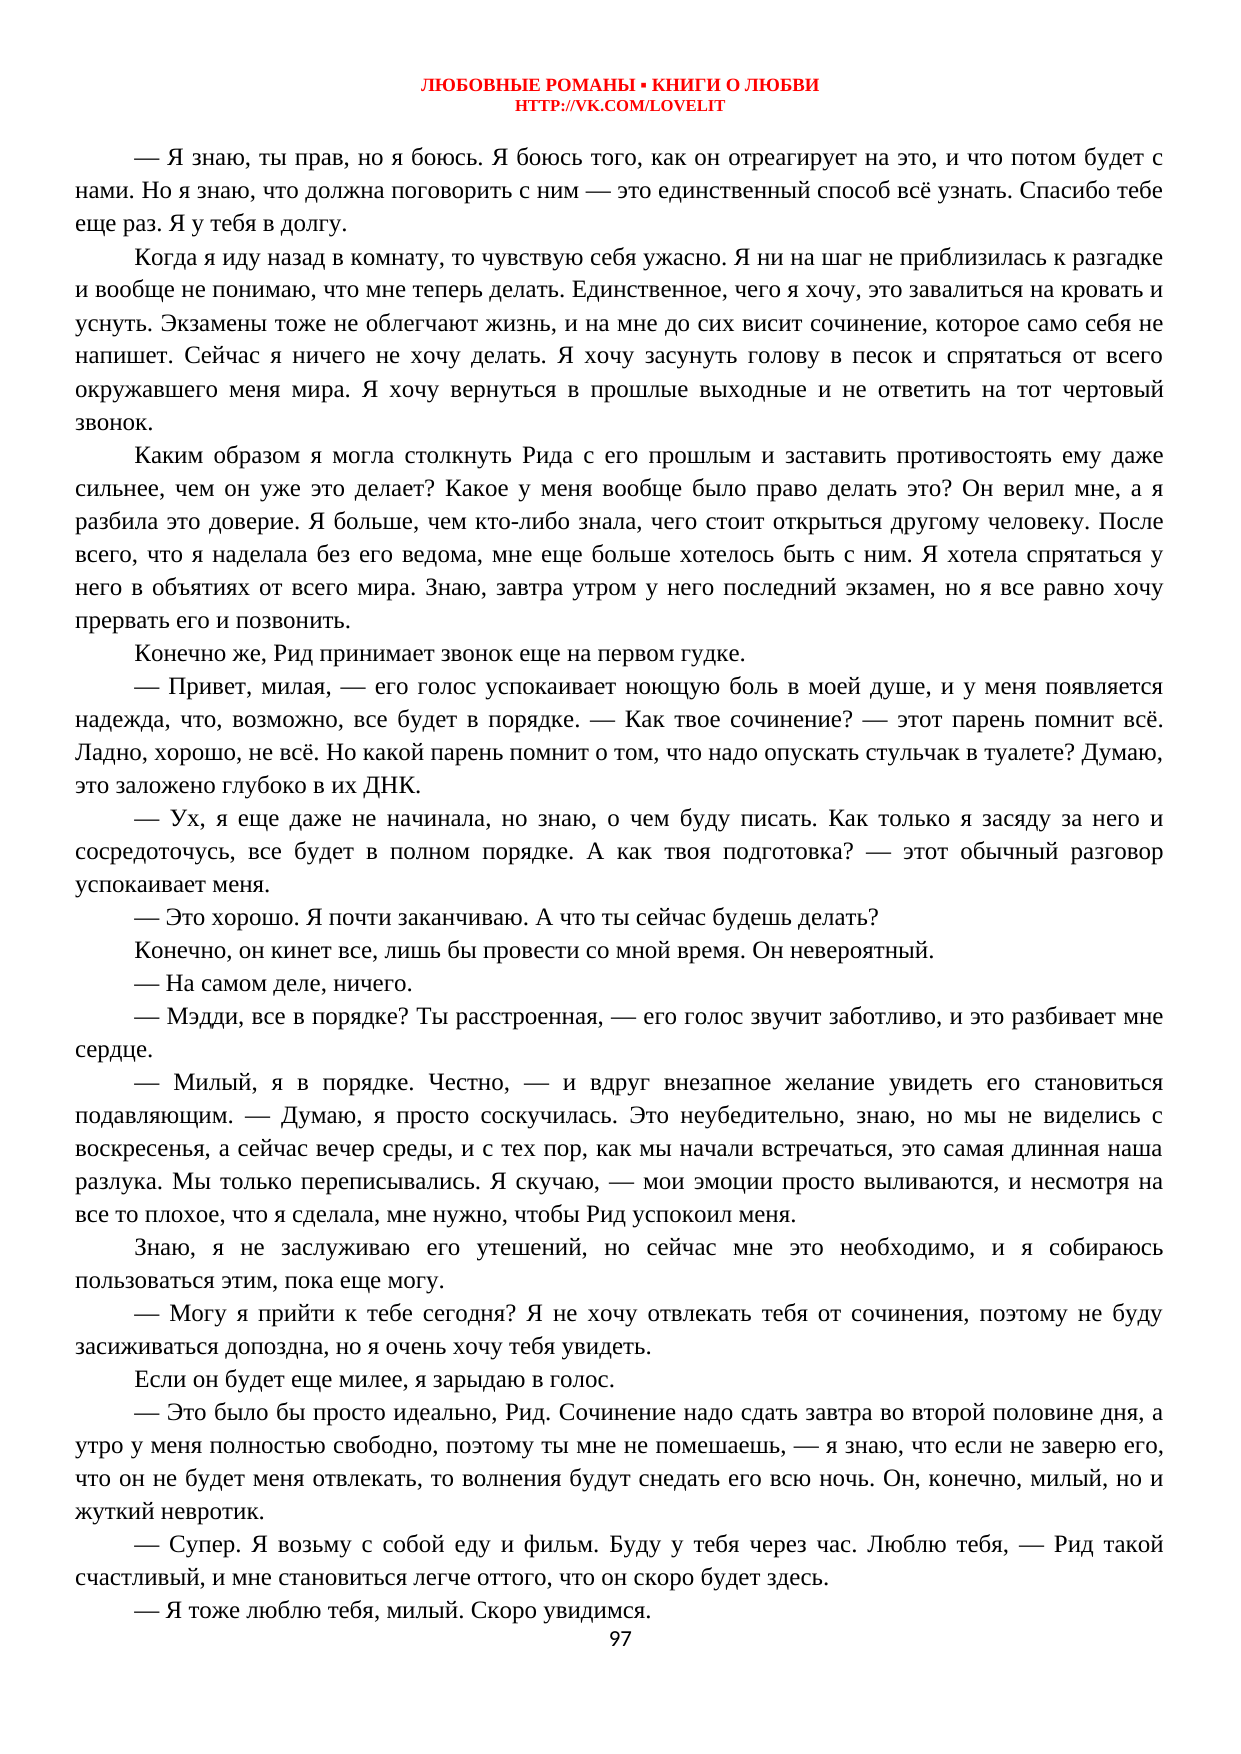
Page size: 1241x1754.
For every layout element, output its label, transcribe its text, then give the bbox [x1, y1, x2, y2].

text — Милый, я в порядке. Честно, — и вдруг внезапное желание увидеть его становиться подавляющим. — Думаю, я просто соскучилась. Это неубедительно, знаю, но мы не виделись с воскресенья, а сейчас вечер среды, и с тех пор, как мы начали встречаться, это самая длинная наша разлука. Мы только переписывались. Я скучаю, — мои эмоции просто выливаются, и несмотря на все то плохое, что я сделала, мне нужно, чтобы Рид успокоил меня. [75, 1067, 1165, 1228]
text — Супер. Я возьму с собой еду и фильм. Буду у тебя через час. Люблю тебя, — Рид такой счастливый, и мне становиться легче оттого, что он скоро будет здесь. [75, 1529, 1165, 1591]
text — Я тоже люблю тебя, милый. Скоро увидимся. [75, 1595, 1165, 1624]
text Когда я иду назад в комнату, то чувствую себя ужасно. Я ни на шаг не приблизилась к разгадке и вообще не понимаю, что мне теперь делать. Единственное, чего я хочу, это завалиться на кровать и уснуть. Экзамены тоже не облегчают жизнь, и на мне до сих висит сочинение, которое само себя не напишет. Сейчас я ничего не хочу делать. Я хочу засунуть голову в песок и спрятаться от всего окружавшего меня мира. Я хочу вернуться в прошлые выходные и не ответить на тот чертовый звонок. [75, 242, 1165, 435]
text — Это было бы просто идеально, Рид. Сочинение надо сдать завтра во второй половине дня, а утро у меня полностью свободно, поэтому ты мне не помешаешь, — я знаю, что если не заверю его, что он не будет меня отвлекать, то волнения будут снедать его всю ночь. Он, конечно, милый, но и жуткий невротик. [75, 1397, 1165, 1525]
text — Привет, милая, — его голос успокаивает ноющую боль в моей душе, и у меня появляется надежда, что, возможно, все будет в порядке. — Как твое сочинение? — этот парень помнит всё. Ладно, хорошо, не всё. Но какой парень помнит о том, что надо опускать стульчак в туалете? Думаю, это заложено глубоко в их ДНК. [75, 671, 1165, 799]
text Знаю, я не заслуживаю его утешений, но сейчас мне это необходимо, и я собираюсь пользоваться этим, пока еще могу. [75, 1232, 1165, 1294]
text — Это хорошо. Я почти заканчиваю. А что ты сейчас будешь делать? [75, 902, 1165, 931]
text Конечно же, Рид принимает звонок еще на первом гудке. [75, 638, 1165, 667]
text — Могу я прийти к тебе сегодня? Я не хочу отвлекать тебя от сочинения, поэтому не буду засиживаться допоздна, но я очень хочу тебя увидеть. [75, 1298, 1165, 1360]
text — Мэдди, все в порядке? Ты расстроенная, — его голос звучит заботливо, и это разбивает мне сердце. [75, 1001, 1165, 1063]
text Конечно, он кинет все, лишь бы провести со мной время. Он невероятный. [75, 935, 1165, 964]
text Если он будет еще милее, я зарыдаю в голос. [75, 1364, 1165, 1393]
text — Я знаю, ты прав, но я боюсь. Я боюсь того, как он отреагирует на это, и что потом будет с нами. Но я знаю, что должна поговорить с ним — это единственный способ всё узнать. Спасибо тебе еще раз. Я у тебя в долгу. [75, 142, 1165, 237]
text — На самом деле, ничего. [75, 968, 1165, 997]
text — Ух, я еще даже не начинала, но знаю, о чем буду писать. Как только я засяду за него и сосредоточусь, все будет в полном порядке. А как твоя подготовка? — этот обычный разговор успокаивает меня. [75, 803, 1165, 898]
text Каким образом я могла столкнуть Рида с его прошлым и заставить противостоять ему даже сильнее, чем он уже это делает? Какое у меня вообще было право делать это? Он верил мне, а я разбила это доверие. Я больше, чем кто-либо знала, чего стоит открыться другому человеку. После всего, что я наделала без его ведома, мне еще больше хотелось быть с ним. Я хотела спрятаться у него в объятиях от всего мира. Знаю, завтра утром у него последний экзамен, но я все равно хочу прервать его и позвонить. [75, 440, 1165, 633]
